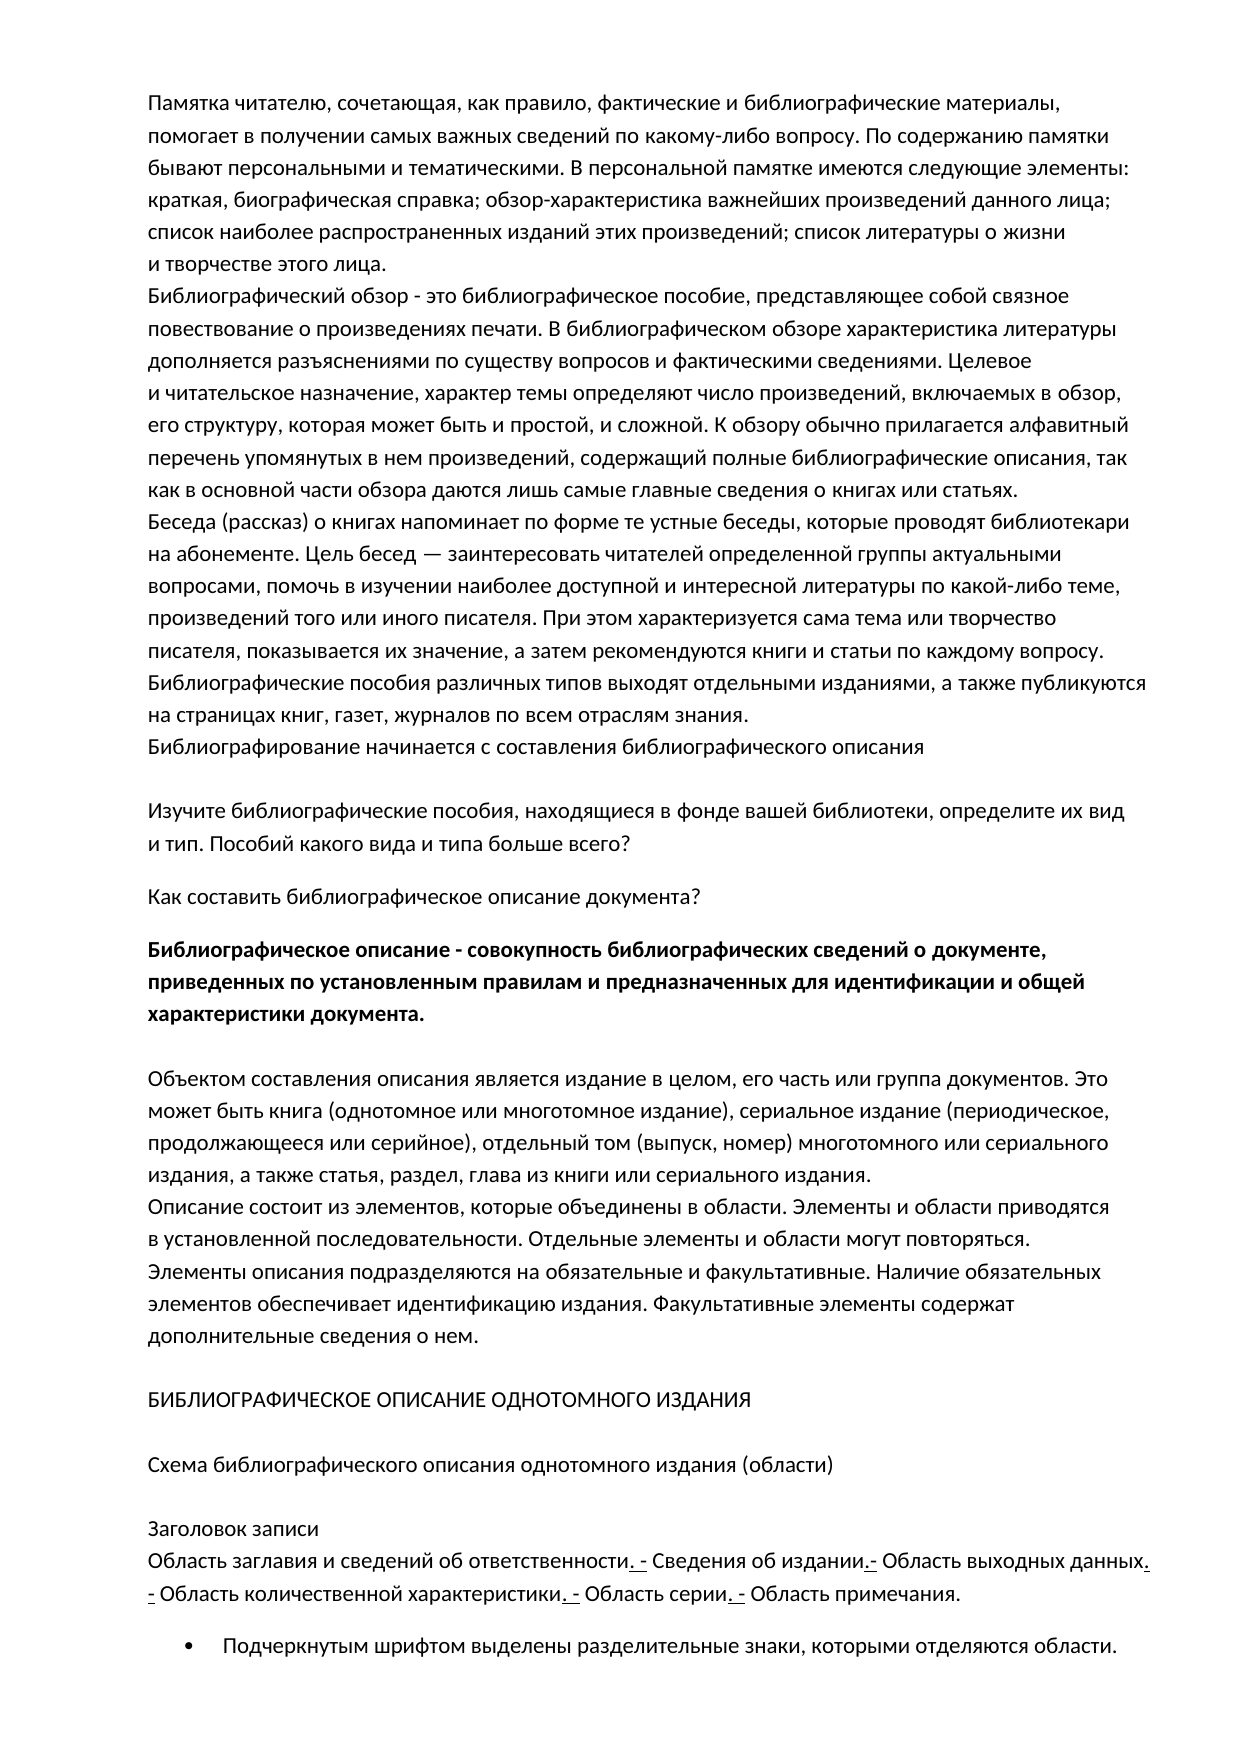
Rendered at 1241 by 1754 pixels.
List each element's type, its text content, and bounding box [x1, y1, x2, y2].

text Библиографическое описание - совокупность библиографических сведений о документе, приведенных по установленным правилам и предназначенных для идентификации и общей характеристики документа. Объектом составления описания является издание в целом, его часть или группа документов. Это может быть книга (однотомное или многотомное издание), сериальное издание (периодическое, продолжающееся или серийное), отдельный том (выпуск, номер) многотомного или сериального издания, а также статья, раздел, глава из книги или сериального издания. Описание состоит из элементов, которые объединены в области. Элементы и области приводятся в установленной последовательности. Отдельные элементы и области могут повторяться. Элементы описания подразделяются на обязательные и факультативные. Наличие обязательных элементов обеспечивает идентификацию издания. Факультативные элементы содержат дополнительные сведения о нем. БИБЛИОГРАФИЧЕСКОЕ ОПИСАНИЕ ОДНОТОМНОГО ИЗДАНИЯ Схема библиографического описания однотомного издания (области) Заголовок записи Область заглавия и сведений об ответственности. - Сведения об издании.- Область выходных данных. - Область количественной характеристики. - Область серии. - Область примечания. [148, 935, 1152, 1607]
text Как составить библиографическое описание документа? [148, 882, 1152, 910]
list Подчеркнутым шрифтом выделены разделительные знаки, которыми отделяются области. [185, 1632, 1152, 1660]
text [148, 88, 1152, 857]
